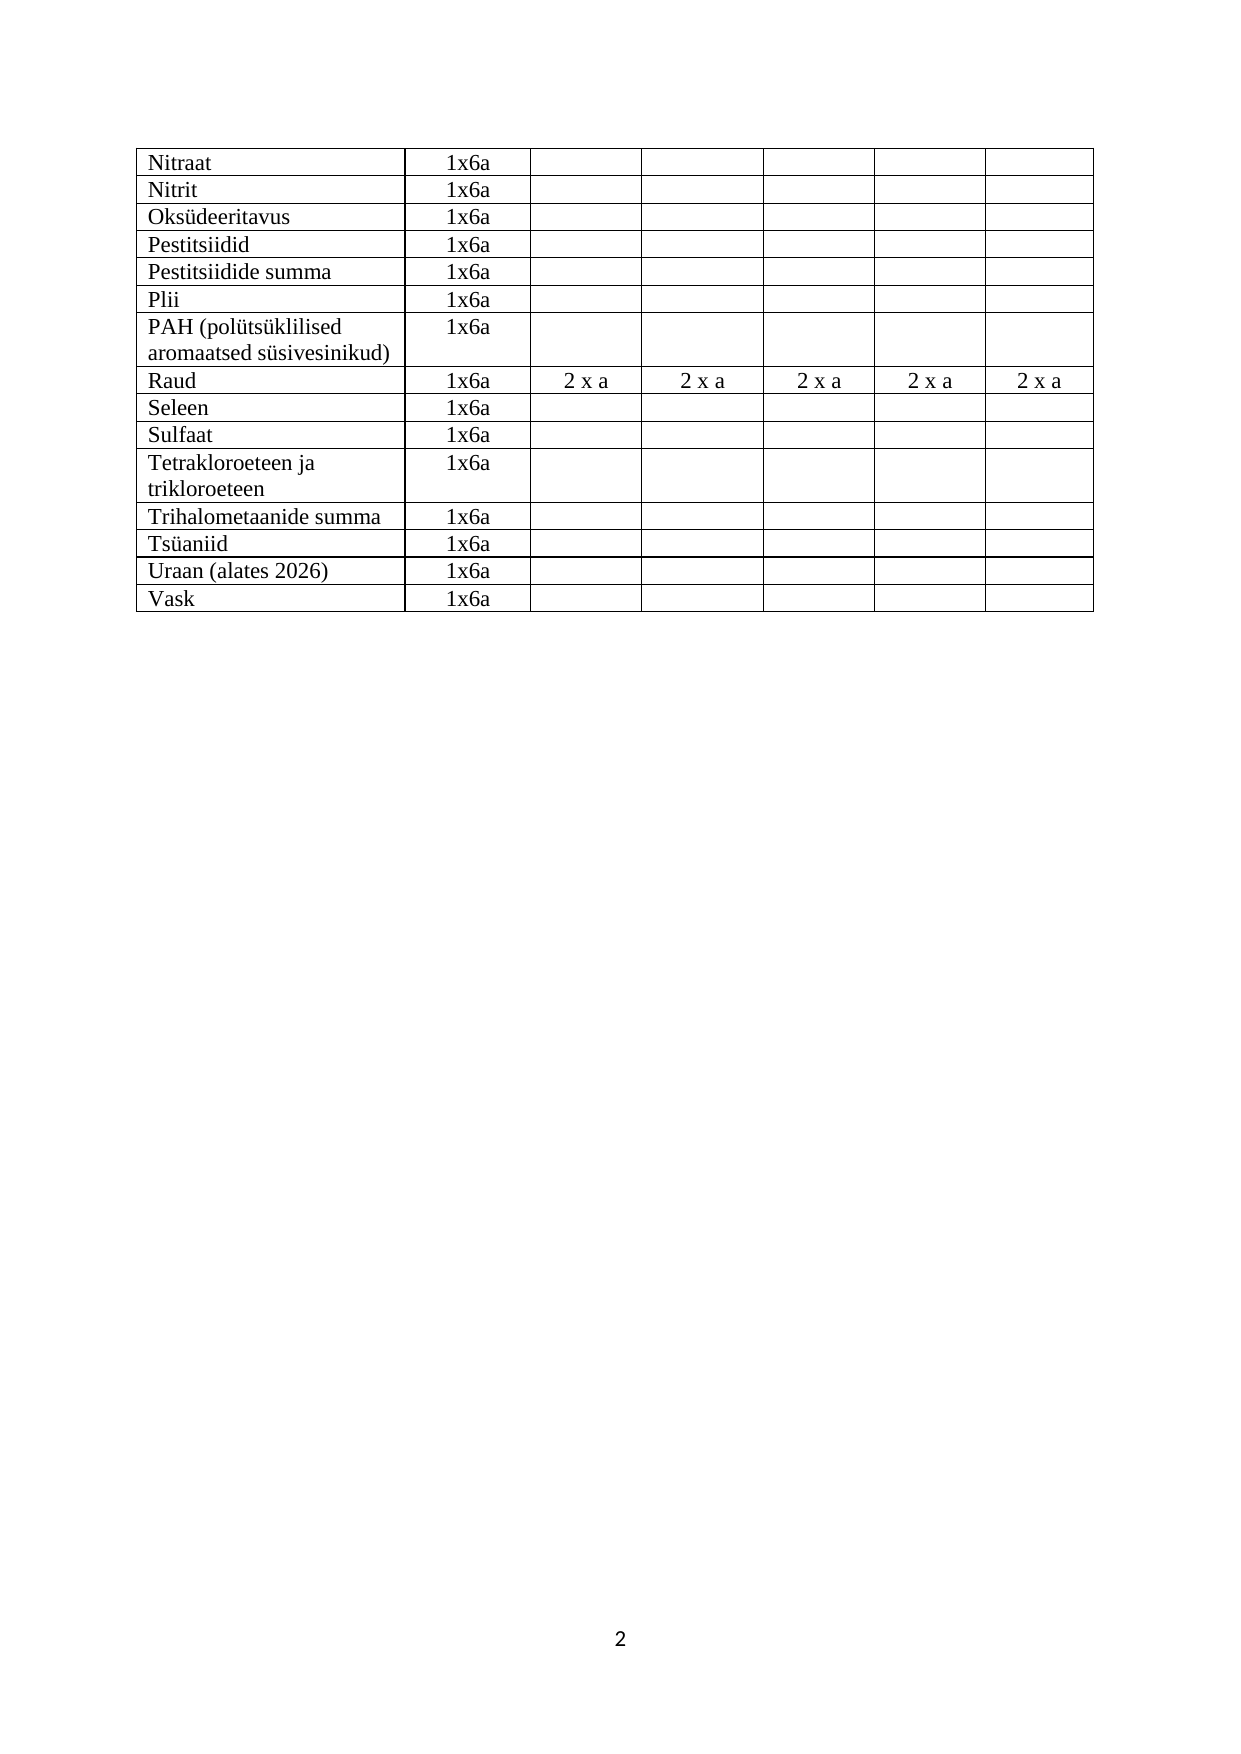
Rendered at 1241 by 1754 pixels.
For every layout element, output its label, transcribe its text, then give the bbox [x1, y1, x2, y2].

table_cell Pestitsiidid [137, 231, 404, 257]
table_cell 1x6a [406, 367, 530, 393]
table_cell Oksüdeeritavus [137, 204, 404, 230]
table_cell 1x6a [406, 585, 530, 611]
table_cell [875, 149, 985, 175]
table_cell [531, 149, 641, 175]
table_cell Nitrit [137, 176, 404, 202]
table_cell [531, 204, 641, 230]
table_cell [875, 394, 985, 421]
table_cell 1x6a [406, 176, 530, 202]
table_cell [875, 176, 985, 202]
table_cell [875, 313, 985, 366]
table_cell [986, 286, 1093, 312]
table_cell Vask [137, 585, 404, 611]
table_cell 1x6a [406, 422, 530, 448]
table_cell [642, 204, 763, 230]
table_cell [531, 231, 641, 257]
table_cell Tsüaniid [137, 530, 404, 556]
table_cell [986, 422, 1093, 448]
table_cell [764, 449, 874, 502]
table_cell 2 x a [642, 367, 763, 393]
table_cell [764, 585, 874, 611]
table_cell [531, 558, 641, 584]
table_cell [986, 394, 1093, 421]
table_cell 1x6a [406, 558, 530, 584]
table_cell [875, 503, 985, 529]
table_cell 1x6a [406, 503, 530, 529]
table_cell [986, 585, 1093, 611]
table_cell [531, 176, 641, 202]
table_cell 2 x a [986, 367, 1093, 393]
table_cell [875, 231, 985, 257]
table_cell [642, 394, 763, 421]
table_cell [531, 286, 641, 312]
table_cell [764, 176, 874, 202]
table_cell [764, 149, 874, 175]
table_cell [764, 394, 874, 421]
table_cell 2 x a [764, 367, 874, 393]
table_cell Pestitsiidide summa [137, 258, 404, 284]
table_cell 1x6a [406, 286, 530, 312]
table_cell 1x6a [406, 149, 530, 175]
table_cell [875, 204, 985, 230]
table_cell [764, 558, 874, 584]
table_cell 1x6a [406, 530, 530, 556]
table_cell [642, 313, 763, 366]
table_cell Nitraat [137, 149, 404, 175]
table_cell Plii [137, 286, 404, 312]
table_cell Seleen [137, 394, 404, 421]
table_cell [642, 231, 763, 257]
table_cell [875, 558, 985, 584]
table_cell Uraan (alates 2026) [137, 558, 404, 584]
table_cell [986, 313, 1093, 366]
table_cell [531, 503, 641, 529]
table_cell [531, 258, 641, 284]
table_cell 1x6a [406, 394, 530, 421]
table_cell [875, 258, 985, 284]
table_cell 1x6a [406, 313, 530, 366]
table_cell 2 x a [531, 367, 641, 393]
table_cell [875, 585, 985, 611]
table_cell Tetrakloroeteen ja trikloroeteen [137, 449, 404, 502]
table_cell [986, 149, 1093, 175]
table_cell 1x6a [406, 204, 530, 230]
table_cell [642, 286, 763, 312]
table_cell [986, 449, 1093, 502]
table_cell [764, 286, 874, 312]
table_cell [764, 258, 874, 284]
table_cell [875, 422, 985, 448]
table_cell [642, 258, 763, 284]
table_cell [875, 530, 985, 556]
table_cell [875, 449, 985, 502]
table_cell [764, 530, 874, 556]
table_cell [531, 449, 641, 502]
table_cell [642, 176, 763, 202]
table_cell [986, 204, 1093, 230]
table_cell [642, 530, 763, 556]
table_cell Raud [137, 367, 404, 393]
table_cell [875, 286, 985, 312]
table_cell [642, 149, 763, 175]
table_cell [531, 422, 641, 448]
table_cell [642, 585, 763, 611]
table_cell 1x6a [406, 231, 530, 257]
table_cell [986, 558, 1093, 584]
table_cell [764, 422, 874, 448]
table_cell PAH (polütsüklilised aromaatsed süsivesinikud) [137, 313, 404, 366]
table_cell [642, 422, 763, 448]
table_cell [986, 231, 1093, 257]
table_cell [531, 530, 641, 556]
table_cell [986, 176, 1093, 202]
table_cell [531, 394, 641, 421]
table_cell [764, 204, 874, 230]
table_cell [642, 503, 763, 529]
table_cell [986, 530, 1093, 556]
table_cell 1x6a [406, 449, 530, 502]
table_cell 2 x a [875, 367, 985, 393]
table_cell Sulfaat [137, 422, 404, 448]
table_cell Trihalometaanide summa [137, 503, 404, 529]
table_cell [531, 313, 641, 366]
table_cell [642, 558, 763, 584]
table_cell [764, 503, 874, 529]
table_cell [986, 503, 1093, 529]
table_cell [531, 585, 641, 611]
table_cell [642, 449, 763, 502]
table_cell [764, 313, 874, 366]
table_cell [764, 231, 874, 257]
table_cell [986, 258, 1093, 284]
table_cell 1x6a [406, 258, 530, 284]
